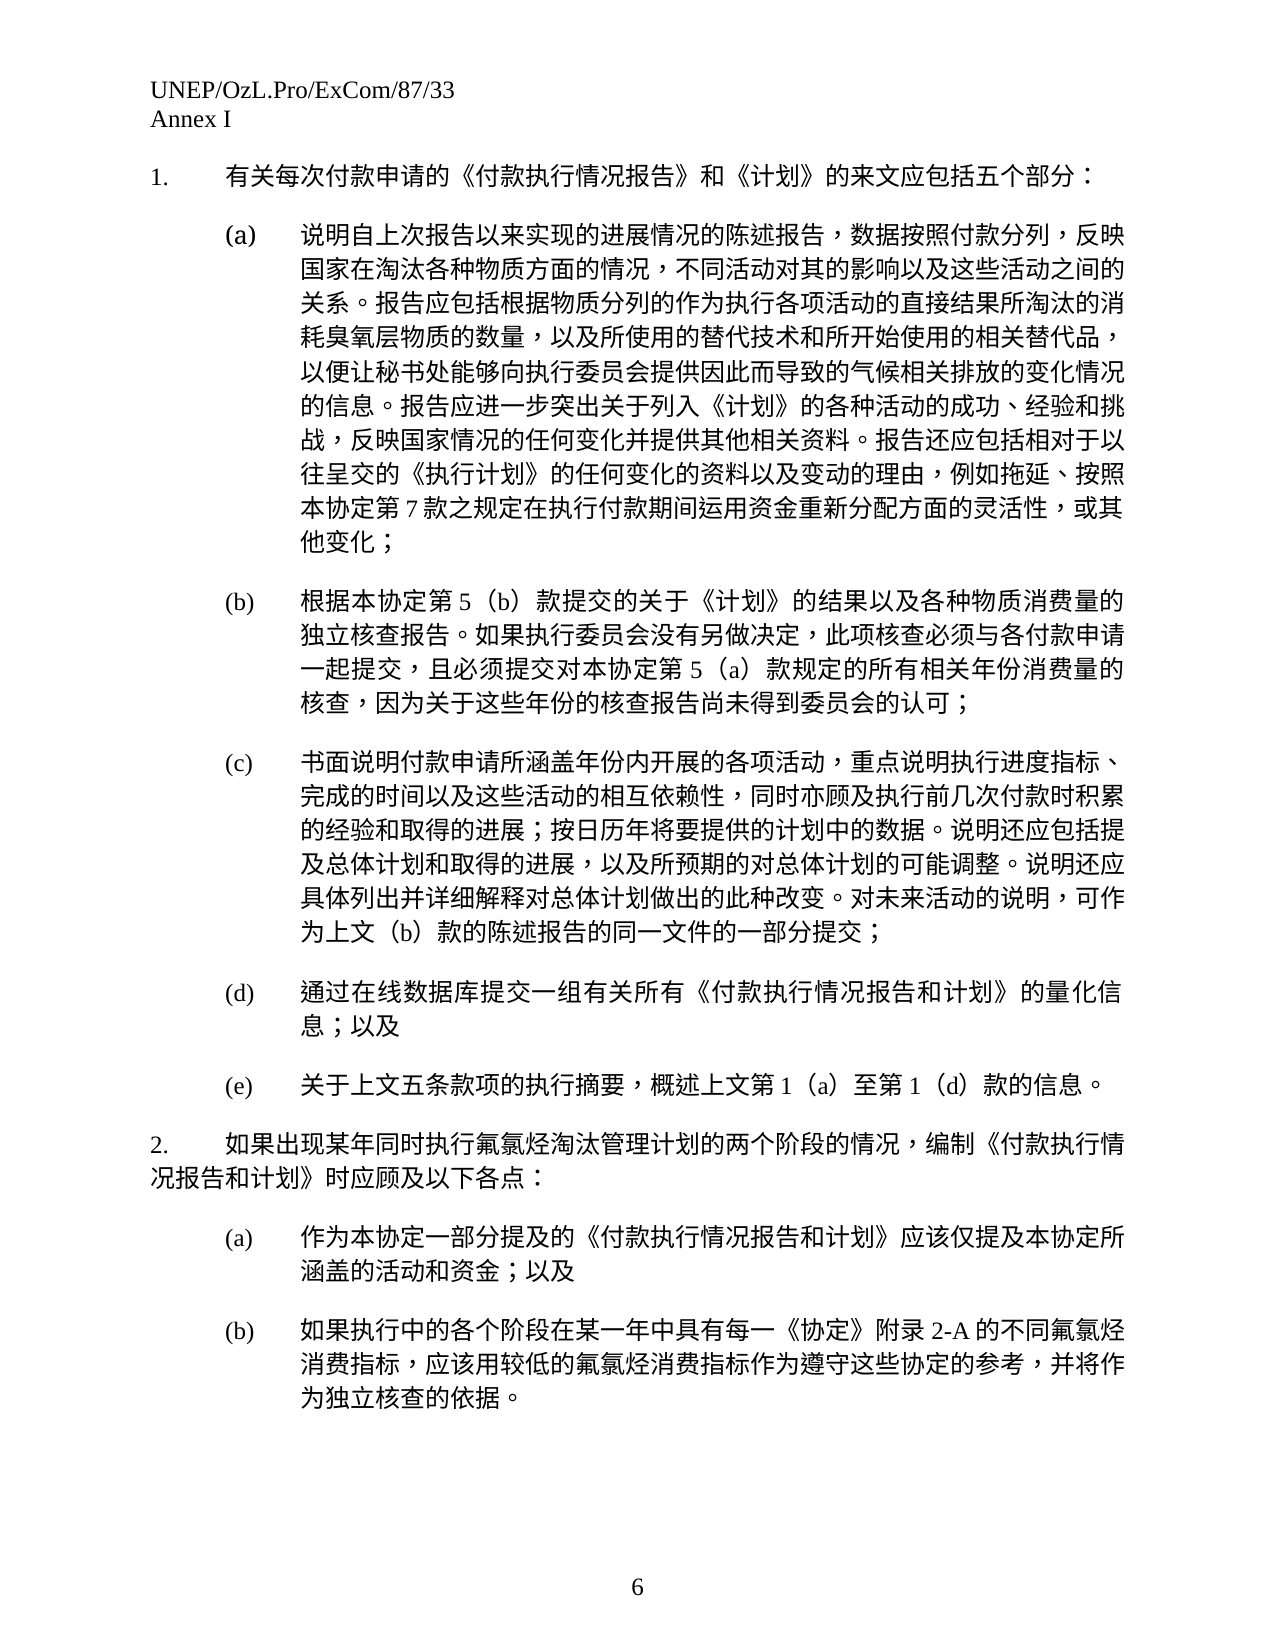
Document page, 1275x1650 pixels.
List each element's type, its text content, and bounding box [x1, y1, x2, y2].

subtitle 根据本协定第5（b）款提交的关于《计划》的结果以及各种物质消费量的独立核查报告。如果执行委员会没有另做决定，此项核查必须与各付款申请一起提交，且必须提交对本协定第5（a）款规定的所有相关年份消费量的核查，因为关于这些年份的核查报告尚未得到委员会的认可； [225, 583, 1125, 720]
subtitle 有关每次付款申请的《付款执行情况报告》和《计划》的来文应包括五个部分： [150, 159, 1125, 193]
subtitle 如果出现某年同时执行氟氯烃淘汰管理计划的两个阶段的情况，编制《付款执行情况报告和计划》时应顾及以下各点： [150, 1126, 1125, 1194]
subtitle 说明自上次报告以来实现的进展情况的陈述报告，数据按照付款分列，反映国家在淘汰各种物质方面的情况，不同活动对其的影响以及这些活动之间的关系。报告应包括根据物质分列的作为执行各项活动的直接结果所淘汰的消耗臭氧层物质的数量，以及所使用的替代技术和所开始使用的相关替代品，以便让秘书处能够向执行委员会提供因此而导致的气候相关排放的变化情况的信息。报告应进一步突出关于列入《计划》的各种活动的成功、经验和挑战，反映国家情况的任何变化并提供其他相关资料。报告还应包括相对于以往呈交的《执行计划》的任何变化的资料以及变动的理由，例如拖延、按照本协定第7款之规定在执行付款期间运用资金重新分配方面的灵活性，或其他变化； [225, 218, 1125, 558]
subtitle 关于上文五条款项的执行摘要，概述上文第1（a）至第1（d）款的信息。 [225, 1067, 1125, 1101]
subtitle 书面说明付款申请所涵盖年份内开展的各项活动，重点说明执行进度指标、完成的时间以及这些活动的相互依赖性，同时亦顾及执行前几次付款时积累的经验和取得的进展；按日历年将要提供的计划中的数据。说明还应包括提及总体计划和取得的进展，以及所预期的对总体计划的可能调整。说明还应具体列出并详细解释对总体计划做出的此种改变。对未来活动的说明，可作为上文（b）款的陈述报告的同一文件的一部分提交； [225, 745, 1125, 949]
subtitle 如果执行中的各个阶段在某一年中具有每一《协定》附录2-A的不同氟氯烃消费指标，应该用较低的氟氯烃消费指标作为遵守这些协定的参考，并将作为独立核查的依据。 [225, 1313, 1125, 1415]
subtitle 作为本协定一部分提及的《付款执行情况报告和计划》应该仅提及本协定所涵盖的活动和资金；以及 [225, 1219, 1125, 1288]
subtitle 通过在线数据库提交一组有关所有《付款执行情况报告和计划》的量化信息；以及 [225, 974, 1125, 1042]
